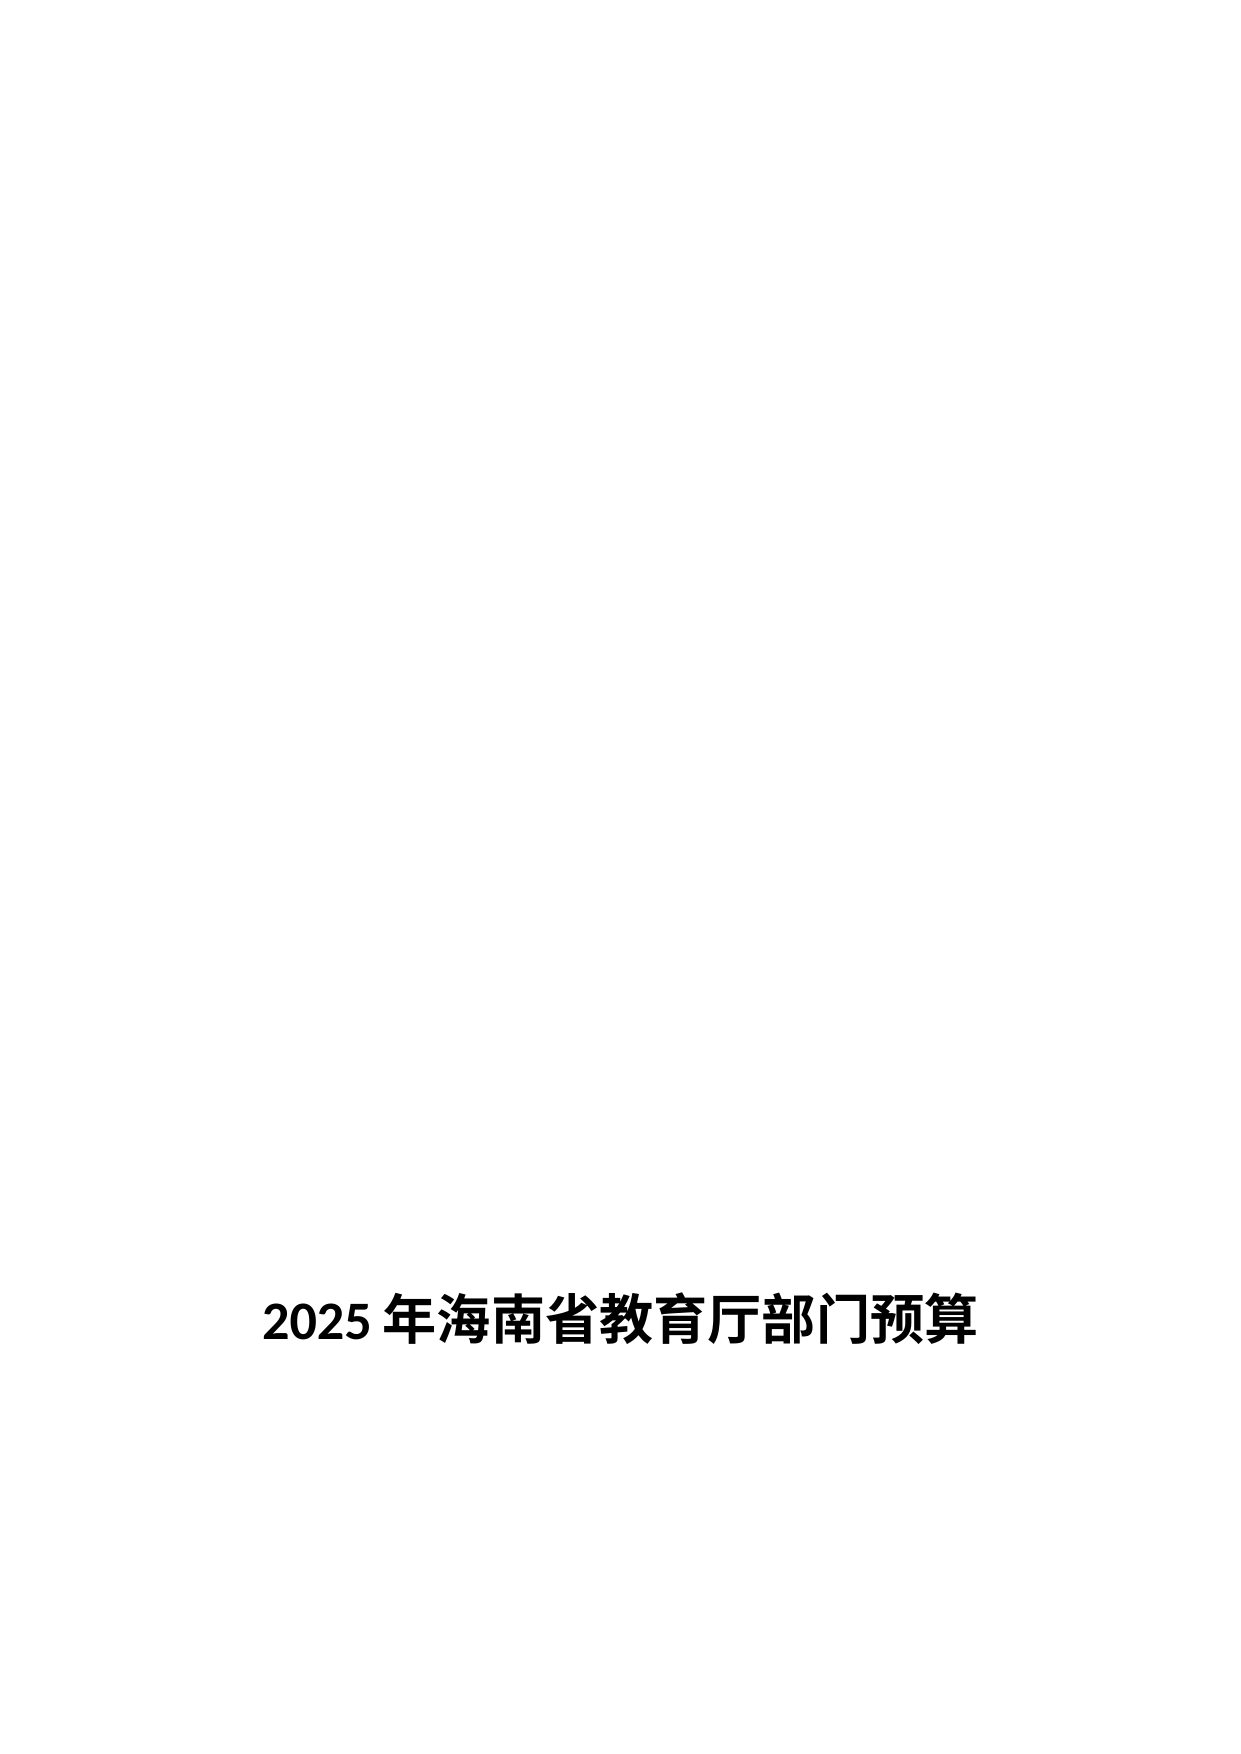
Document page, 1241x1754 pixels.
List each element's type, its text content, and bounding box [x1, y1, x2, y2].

text 2025年海南省教育厅部门预算 [187, 1267, 1053, 1364]
